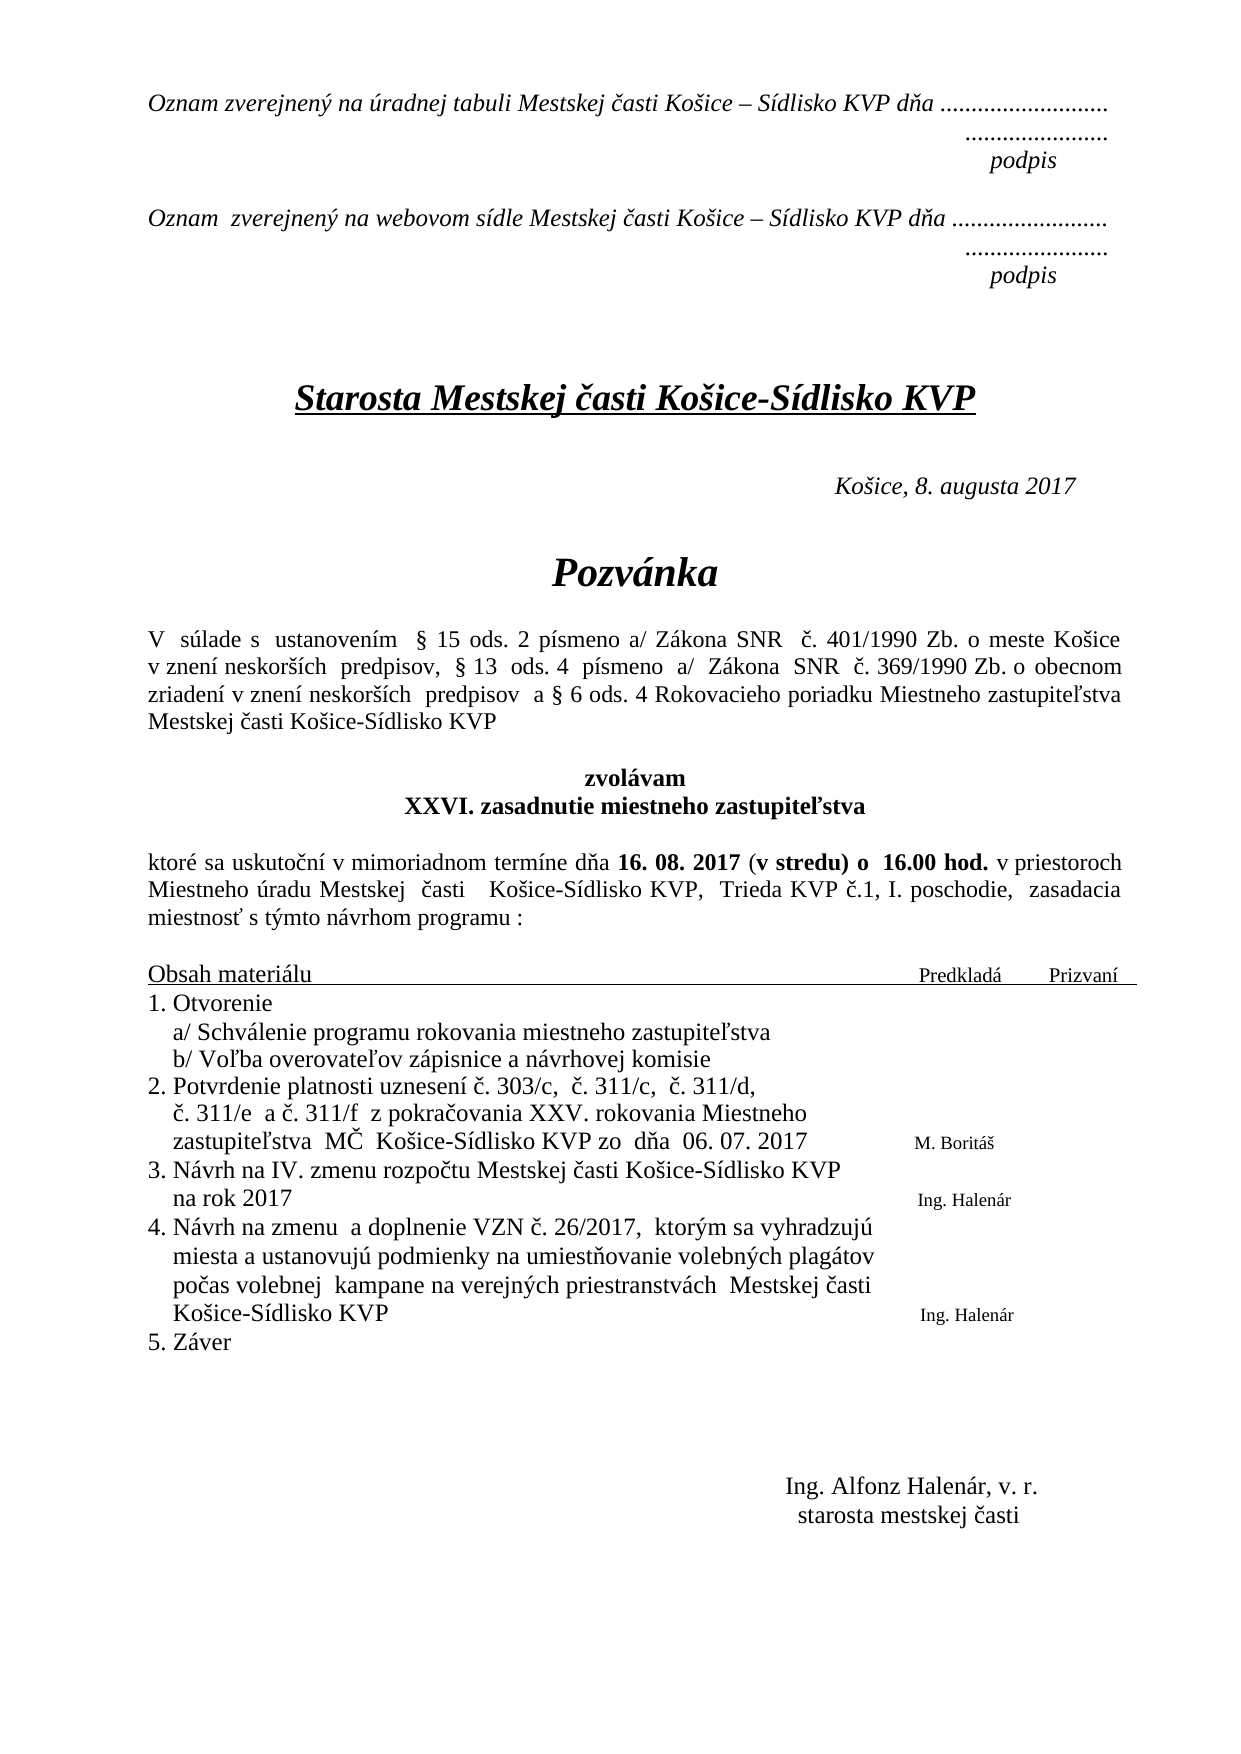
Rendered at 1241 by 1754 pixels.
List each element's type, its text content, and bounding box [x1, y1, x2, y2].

text Košice-Sídlisko KVP Ing. Halenár [148, 1298, 1122, 1327]
text Pozvánka [148, 548, 1122, 596]
text 4. Návrh na zmenu a doplnenie VZN č. 26/2017, ktorým sa vyhradzujú [148, 1212, 1122, 1241]
text zvolávam [148, 763, 1122, 791]
text 2. Potvrdenie platnosti uznesení č. 303/c, č. 311/c, č. 311/d, [148, 1073, 1122, 1100]
text počas volebnej kampane na verejných priestranstvách Mestskej časti [148, 1270, 1122, 1298]
text ktoré sa uskutoční v mimoriadnom termíne dňa 16. 08. 2017 (v stredu) o 16.00 hod. v priestoroch Miestneho úradu Mestskej časti Košice-Sídlisko KVP, Trieda KVP č.1, I. poschodie, zasadacia miestnosť s týmto návrhom programu : [148, 848, 1122, 931]
text Starosta Mestskej časti Košice-Sídlisko KVP [148, 375, 1122, 418]
text 1. Otvorenie [148, 988, 1182, 1017]
text V súlade s ustanovením § 15 ods. 2 písmeno a/ Zákona SNR č. 401/1990 Zb. o meste Košice v znení neskorších predpisov, § 13 ods. 4 písmeno a/ Zákona SNR č. 369/1990 Zb. o obecnom zriadení v znení neskorších predpisov a § 6 ods. 4 Rokovacieho poriadku Miestneho zastupiteľstva Mestskej časti Košice-Sídlisko KVP [148, 624, 1122, 735]
text starosta mestskej časti [148, 1500, 1122, 1528]
text 5. Záver [148, 1327, 1122, 1356]
text b/ Voľba overovateľov zápisnice a návrhovej komisie [148, 1046, 1122, 1073]
list a/ Schválenie programu rokovania miestneho zastupiteľstva [148, 1017, 1122, 1046]
text ....................... [148, 117, 1122, 145]
text Oznam zverejnený na úradnej tabuli Mestskej časti Košice – Sídlisko KVP dňa ........................... [148, 88, 1122, 117]
text Oznam zverejnený na webovom sídle Mestskej časti Košice – Sídlisko KVP dňa ......................... [148, 203, 1122, 232]
text Obsah materiálu Predkladá Prizvaní [148, 959, 1182, 988]
text 3. Návrh na IV. zmenu rozpočtu Mestskej časti Košice-Sídlisko KVP [148, 1155, 1122, 1183]
text Ing. Alfonz Halenár, v. r. [148, 1471, 1122, 1500]
text podpis [148, 260, 1122, 289]
text podpis [148, 145, 1122, 174]
text miesta a ustanovujú podmienky na umiestňovanie volebných plagátov [148, 1241, 1122, 1270]
text Košice, 8. augusta 2017 [664, 471, 1122, 500]
text zastupiteľstva MČ Košice-Sídlisko KVP zo dňa 06. 07. 2017 M. Boritáš [148, 1127, 1122, 1155]
text č. 311/e a č. 311/f z pokračovania XXV. rokovania Miestneho [148, 1100, 1122, 1127]
text na rok 2017 Ing. Halenár [148, 1183, 1122, 1212]
text ....................... [148, 232, 1122, 260]
text XXVI. zasadnutie miestneho zastupiteľstva [148, 791, 1122, 820]
